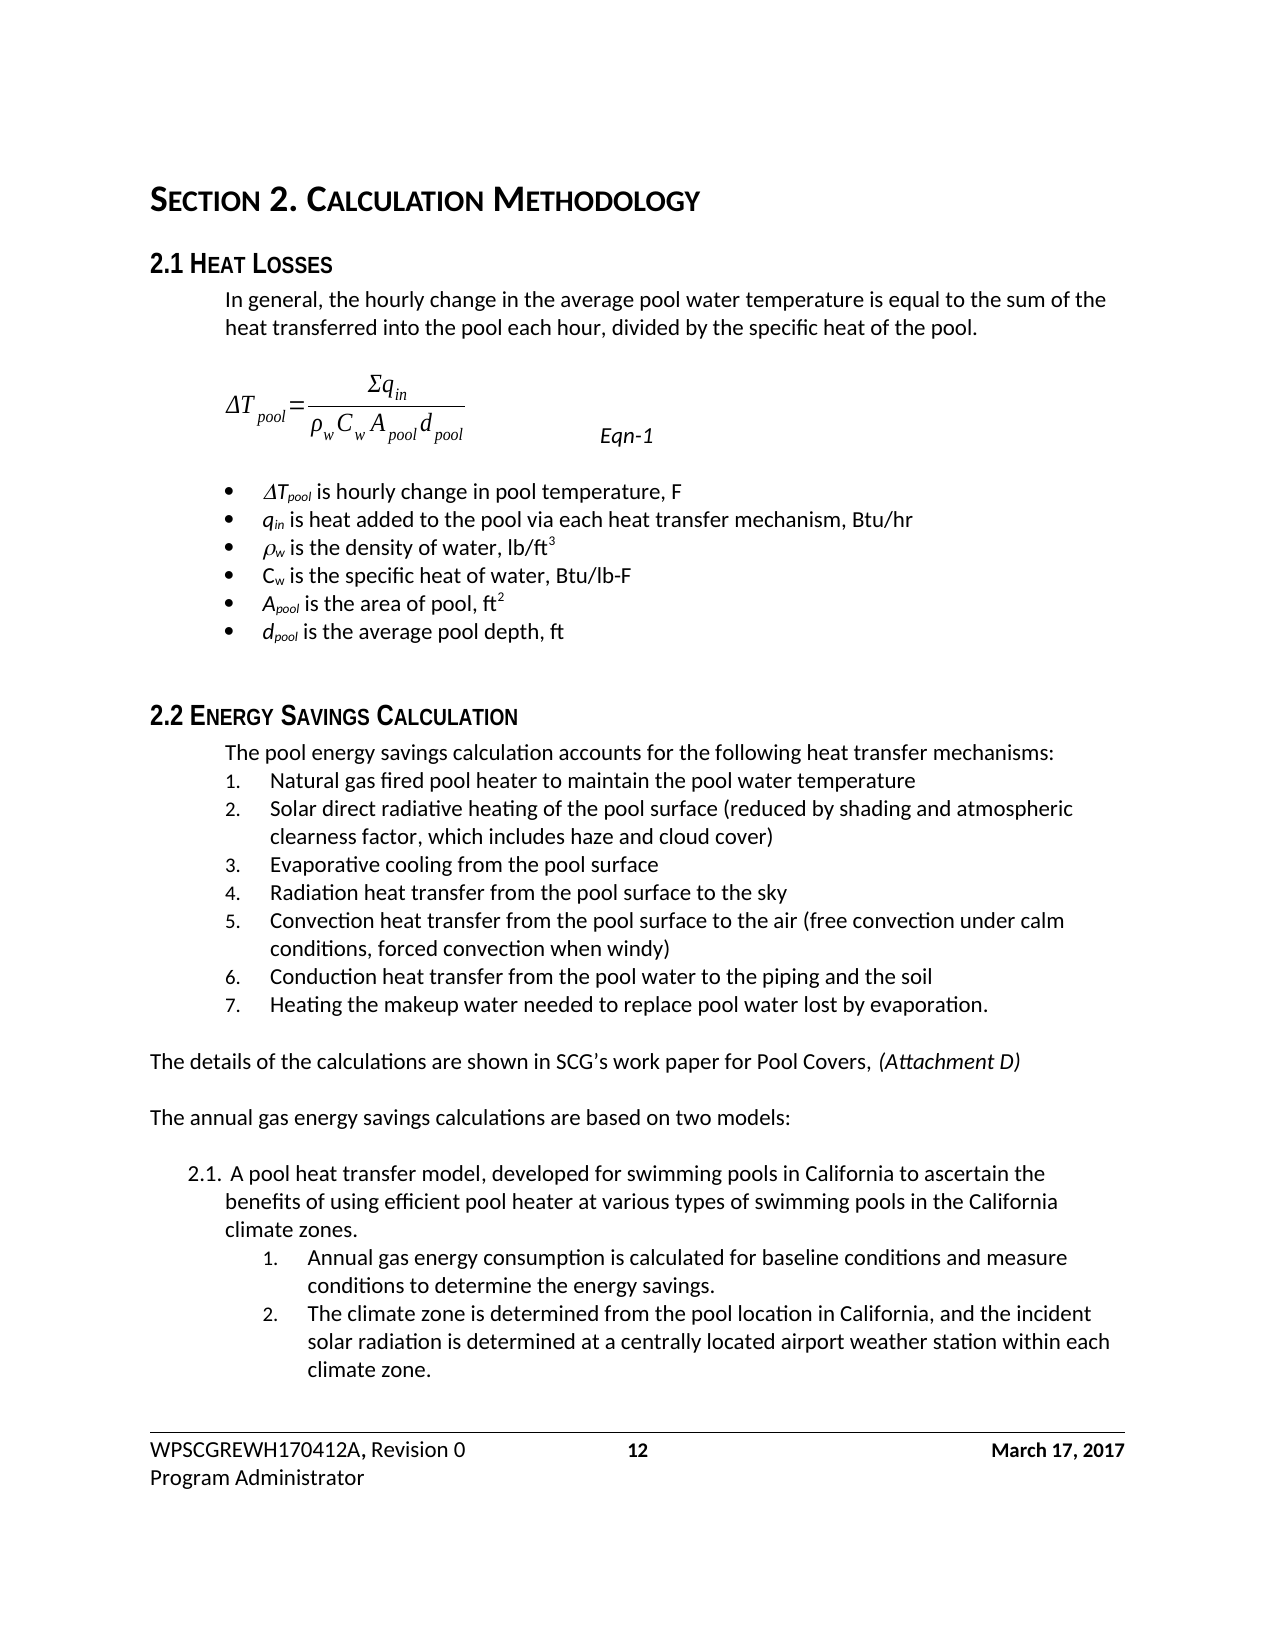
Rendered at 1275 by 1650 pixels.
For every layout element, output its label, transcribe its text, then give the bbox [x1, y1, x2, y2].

list A pool heat transfer model, developed for swimming pools in California to ascertain the benefits of using efficient pool heater at various types of swimming pools in the California climate zones. [187, 1159, 1125, 1243]
list The annual gas energy savings calculations are based on two models: [150, 1103, 1125, 1131]
list dpool is the average pool depth, ft [225, 617, 1125, 645]
text In general, the hourly change in the average pool water temperature is equal to the sum of the heat transferred into the pool each hour, divided by the specific heat of the pool. [225, 286, 1125, 342]
list w is the density of water, lb/ft3 [225, 533, 1125, 561]
list qin is heat added to the pool via each heat transfer mechanism, Btu/hr [225, 505, 1125, 533]
text The pool energy savings calculation accounts for the following heat transfer mechanisms: [225, 738, 1125, 766]
subtitle Section 2. Calculation Methodology [150, 175, 1125, 221]
list Conduction heat transfer from the pool water to the piping and the soil [225, 962, 1125, 990]
list Solar direct radiative heating of the pool surface (reduced by shading and atmospheric clearness factor, which includes haze and cloud cover) [225, 794, 1125, 850]
list Radiation heat transfer from the pool surface to the sky [225, 878, 1125, 906]
list Convection heat transfer from the pool surface to the air (free convection under calm conditions, forced convection when windy) [225, 906, 1125, 962]
list The details of the calculations are shown in SCG’s work paper for Pool Covers, (Attachment D) [150, 1047, 1125, 1075]
list Heating the makeup water needed to replace pool water lost by evaporation. [225, 990, 1125, 1018]
list Cw is the specific heat of water, Btu/lb-F [225, 561, 1125, 589]
text Eqn-1 [225, 369, 1125, 477]
list The climate zone is determined from the pool location in California, and the incident solar radiation is determined at a centrally located airport weather station within each climate zone. [262, 1299, 1125, 1383]
list Apool is the area of pool, ft2 [225, 589, 1125, 617]
list Annual gas energy consumption is calculated for baseline conditions and measure conditions to determine the energy savings. [262, 1243, 1125, 1299]
list Tpool is hourly change in pool temperature, F [225, 477, 1125, 505]
subtitle 2.1 Heat Losses [150, 246, 1125, 279]
list Natural gas fired pool heater to maintain the pool water temperature [225, 766, 1125, 794]
subtitle 2.2 Energy Savings Calculation [150, 698, 1125, 731]
list Evaporative cooling from the pool surface [225, 850, 1125, 878]
